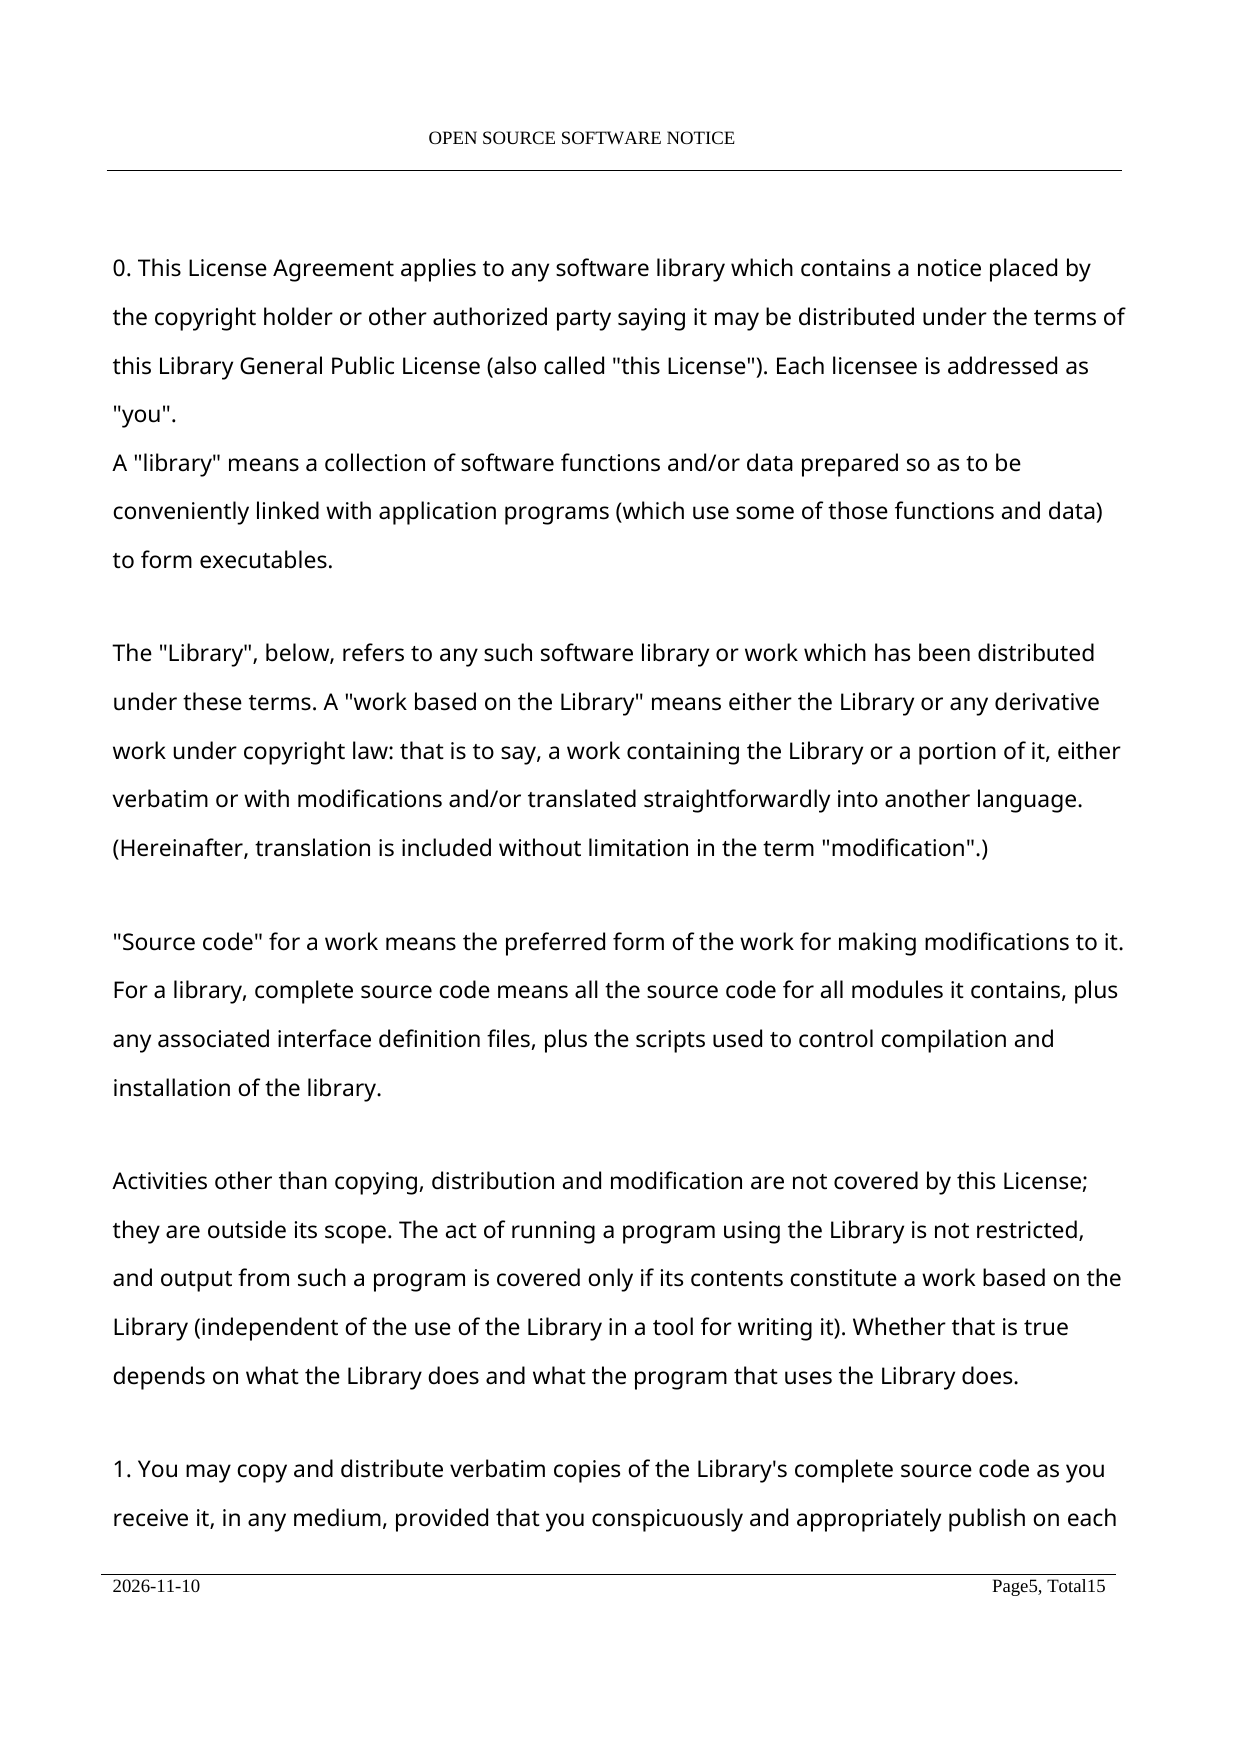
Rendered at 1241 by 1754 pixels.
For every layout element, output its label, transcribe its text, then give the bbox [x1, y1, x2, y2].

text A "library" means a collection of software functions and/or data prepared so as to be conveniently linked with application programs (which use some of those functions and data) to form executables. [112, 446, 1128, 576]
text The "Library", below, refers to any such software library or work which has been distributed under these terms. A "work based on the Library" means either the Library or any derivative work under copyright law: that is to say, a work containing the Library or a portion of it, either verbatim or with modifications and/or translated straightforwardly into another language. (Hereinafter, translation is included without limitation in the term "modification".) [112, 637, 1128, 864]
text 0. This License Agreement applies to any software library which contains a notice placed by the copyright holder or other authorized party saying it may be distributed under the terms of this Library General Public License (also called "this License"). Each licensee is addressed as "you". [112, 251, 1128, 430]
text "Source code" for a work means the preferred form of the work for making modifications to it. For a library, complete source code means all the source code for all modules it contains, plus any associated interface definition files, plus the scripts used to control compilation and installation of the library. [112, 925, 1128, 1103]
text Activities other than copying, distribution and modification are not covered by this License; they are outside its scope. The act of running a program using the Library is not restricted, and output from such a program is covered only if its contents constitute a work based on the Library (independent of the use of the Library in a tool for writing it). Whether that is true depends on what the Library does and what the program that uses the Library does. [112, 1164, 1128, 1392]
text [112, 1452, 1128, 1534]
